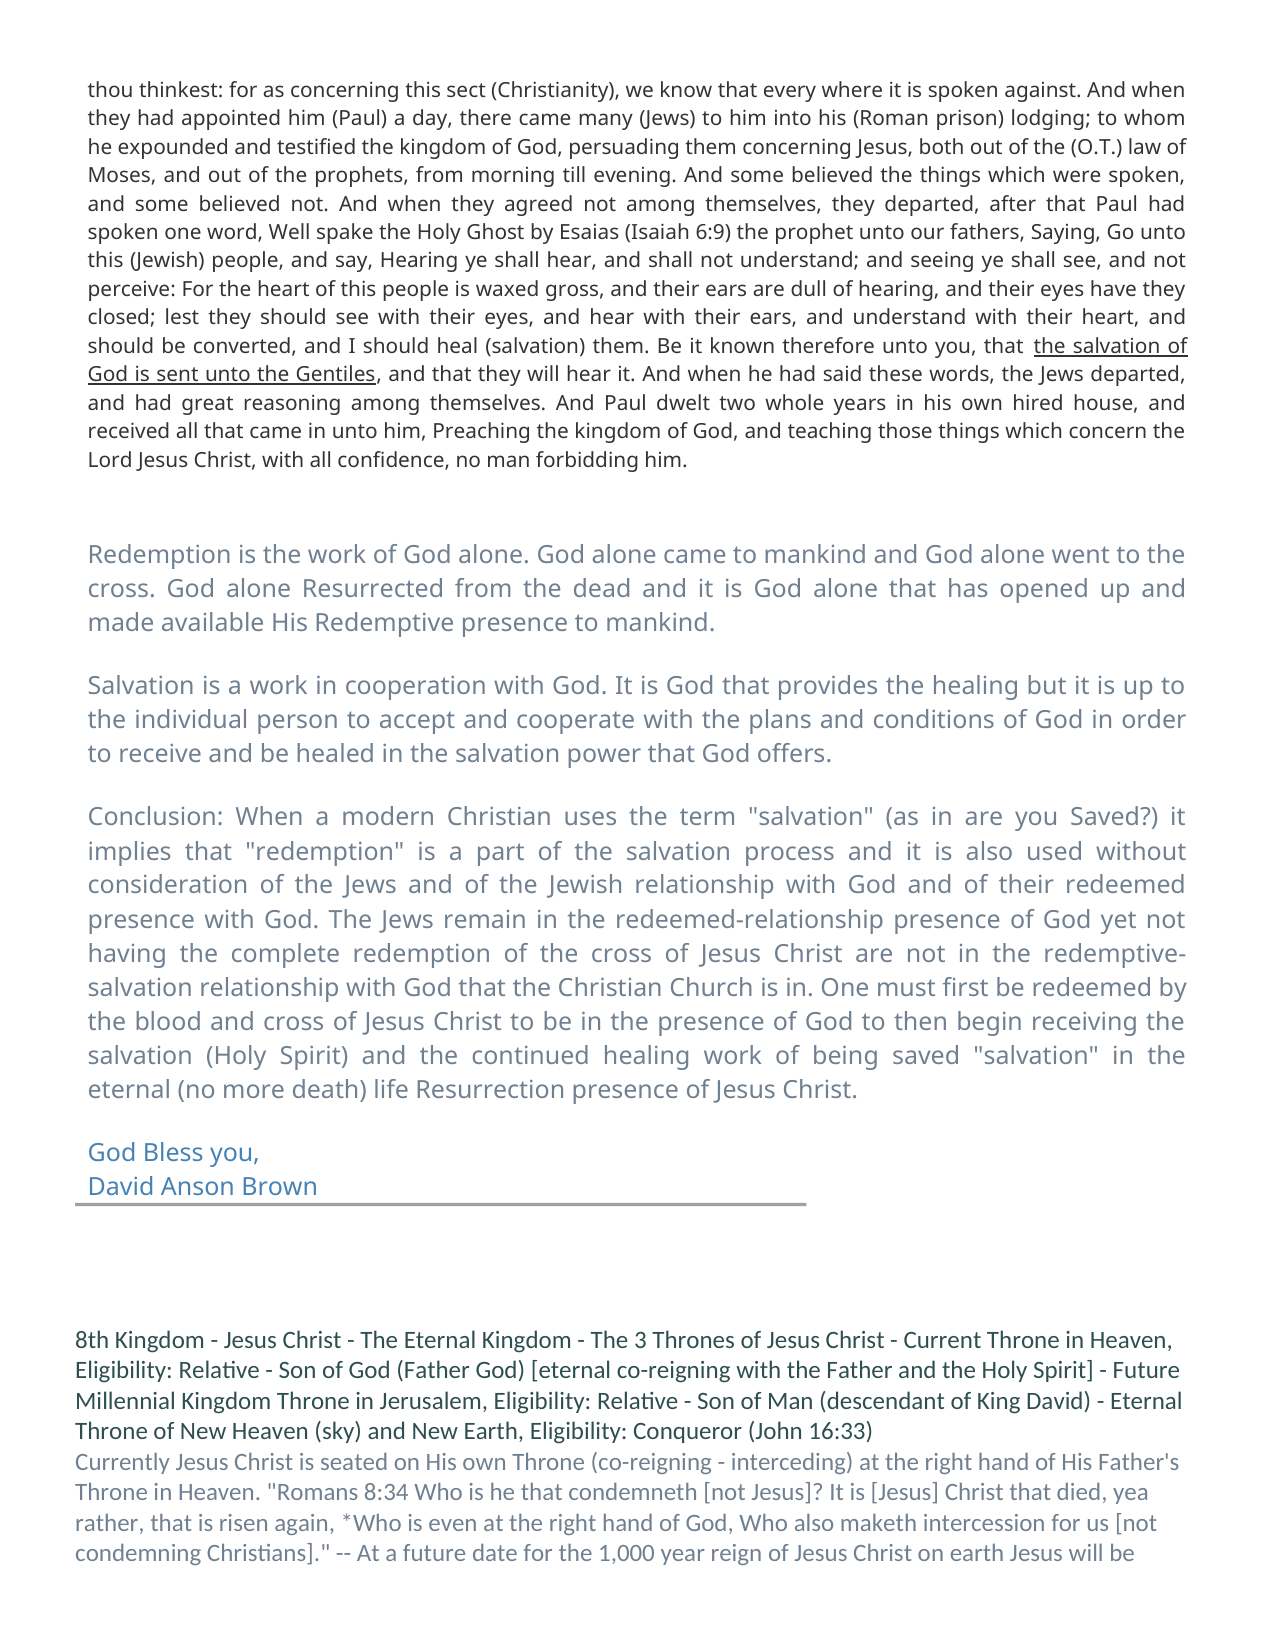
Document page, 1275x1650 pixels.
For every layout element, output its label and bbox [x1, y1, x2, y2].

table_header [13, 75, 1262, 1203]
text [75, 1324, 1200, 1568]
